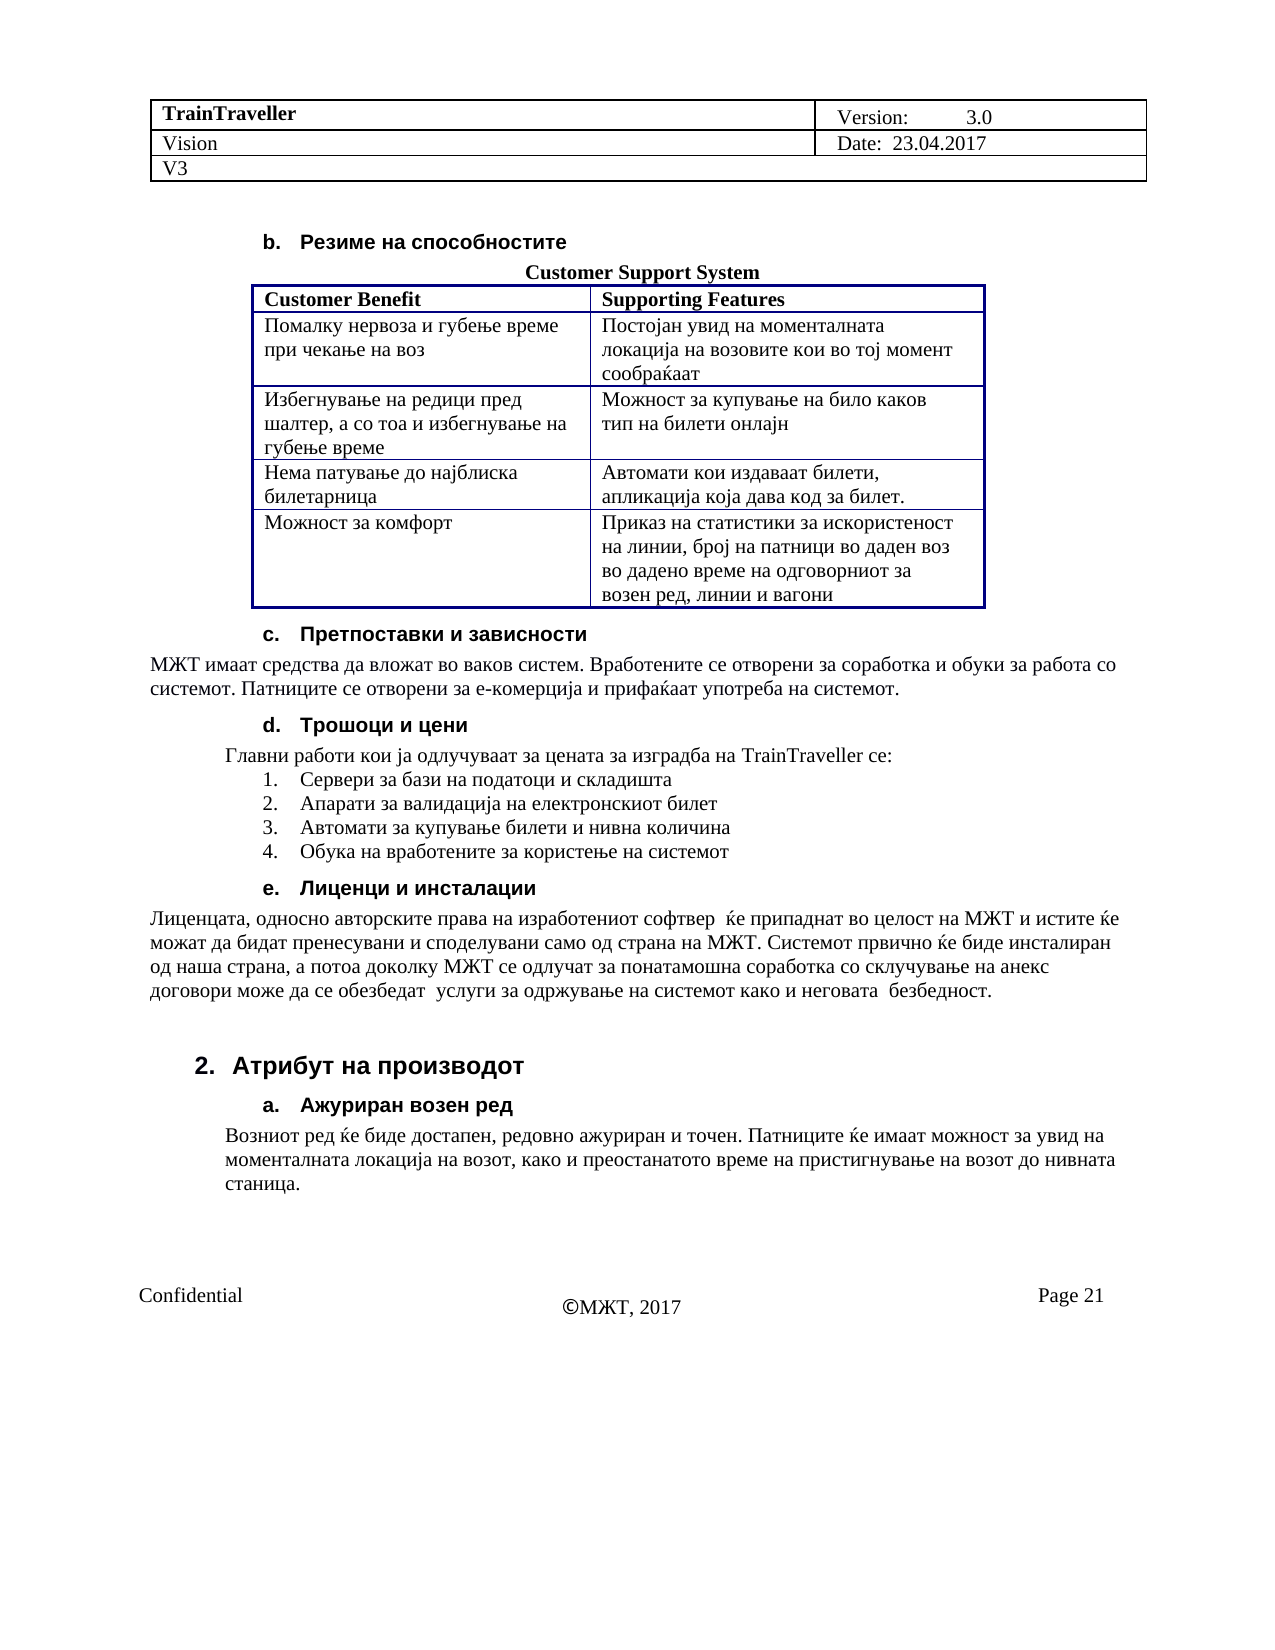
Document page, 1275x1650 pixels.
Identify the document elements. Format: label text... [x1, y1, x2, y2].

list Апарати за валидација на електронскиот билет [262, 791, 1125, 815]
list Обука на вработените за користење на системот [262, 839, 1125, 863]
list Автомати за купување билети и нивна количина [262, 815, 1125, 839]
text Возниот ред ќе биде достапен, редовно ажуриран и точен. Патниците ќе имаат можност за увид на моменталната локација на возот, како и преостанатото време на пристигнување на возот до нивната станица. [225, 1123, 1125, 1195]
table_header Customer Benefit [254, 287, 590, 311]
table_cell Постојан увид на моменталната локација на возовите кои во тој момент сообраќаат [591, 313, 983, 385]
table_cell Можност за купување на било каков тип на билети онлајн [591, 387, 983, 459]
subtitle Претпоставки и зависности [262, 622, 1125, 646]
table_cell Приказ на статистики за искористеност на линии, број на патници во даден воз во дадено време на одговорниот за возен ред, линии и вагони [591, 510, 983, 606]
text Лиценцата, односно авторските права на изработениот софтвер ќе припаднат во целост на МЖТ и истите ќе можат да бидат пренесувани и споделувани само од страна на МЖТ. Системот првично ќе биде инсталиран од наша страна, а потоа доколку МЖТ се одлучат за понатамошна соработка со склучување на анекс договори може да се обезбедат услуги за одржување на системот како и неговата безбедност. [150, 906, 1125, 1002]
list Сервери за бази на податоци и складишта [262, 767, 1125, 791]
table_header Supporting Features [591, 287, 983, 311]
subtitle Лиценци и инсталации [262, 876, 1125, 900]
table_cell Можност за комфорт [254, 510, 590, 606]
table_cell Нема патување до најблиска билетарница [254, 460, 590, 508]
subtitle Трошоци и цени [262, 713, 1125, 737]
subtitle Атрибут на производот [194, 1051, 1125, 1080]
subtitle Ажуриран возен ред [262, 1092, 1125, 1116]
table_cell Избегнување на редици пред шалтер, а со тоа и избегнување на губење време [254, 387, 590, 459]
subtitle Резиме на способностите [262, 230, 1125, 254]
text Customer Support System [450, 260, 1117, 284]
table_cell Помалку нервоза и губење време при чекање на воз [254, 313, 590, 385]
text МЖТ имаат средства да вложат во ваков систем. Вработените се отворени за соработка и обуки за работа со системот. Патниците се отворени за е-комерција и прифаќаат употреба на системот. [150, 652, 1125, 700]
text Главни работи кои ја одлучуваат за цената за изградба на TrainTraveller се: [225, 743, 1125, 767]
table_cell Автомати кои издаваат билети, апликација која дава код за билет. [591, 460, 983, 508]
